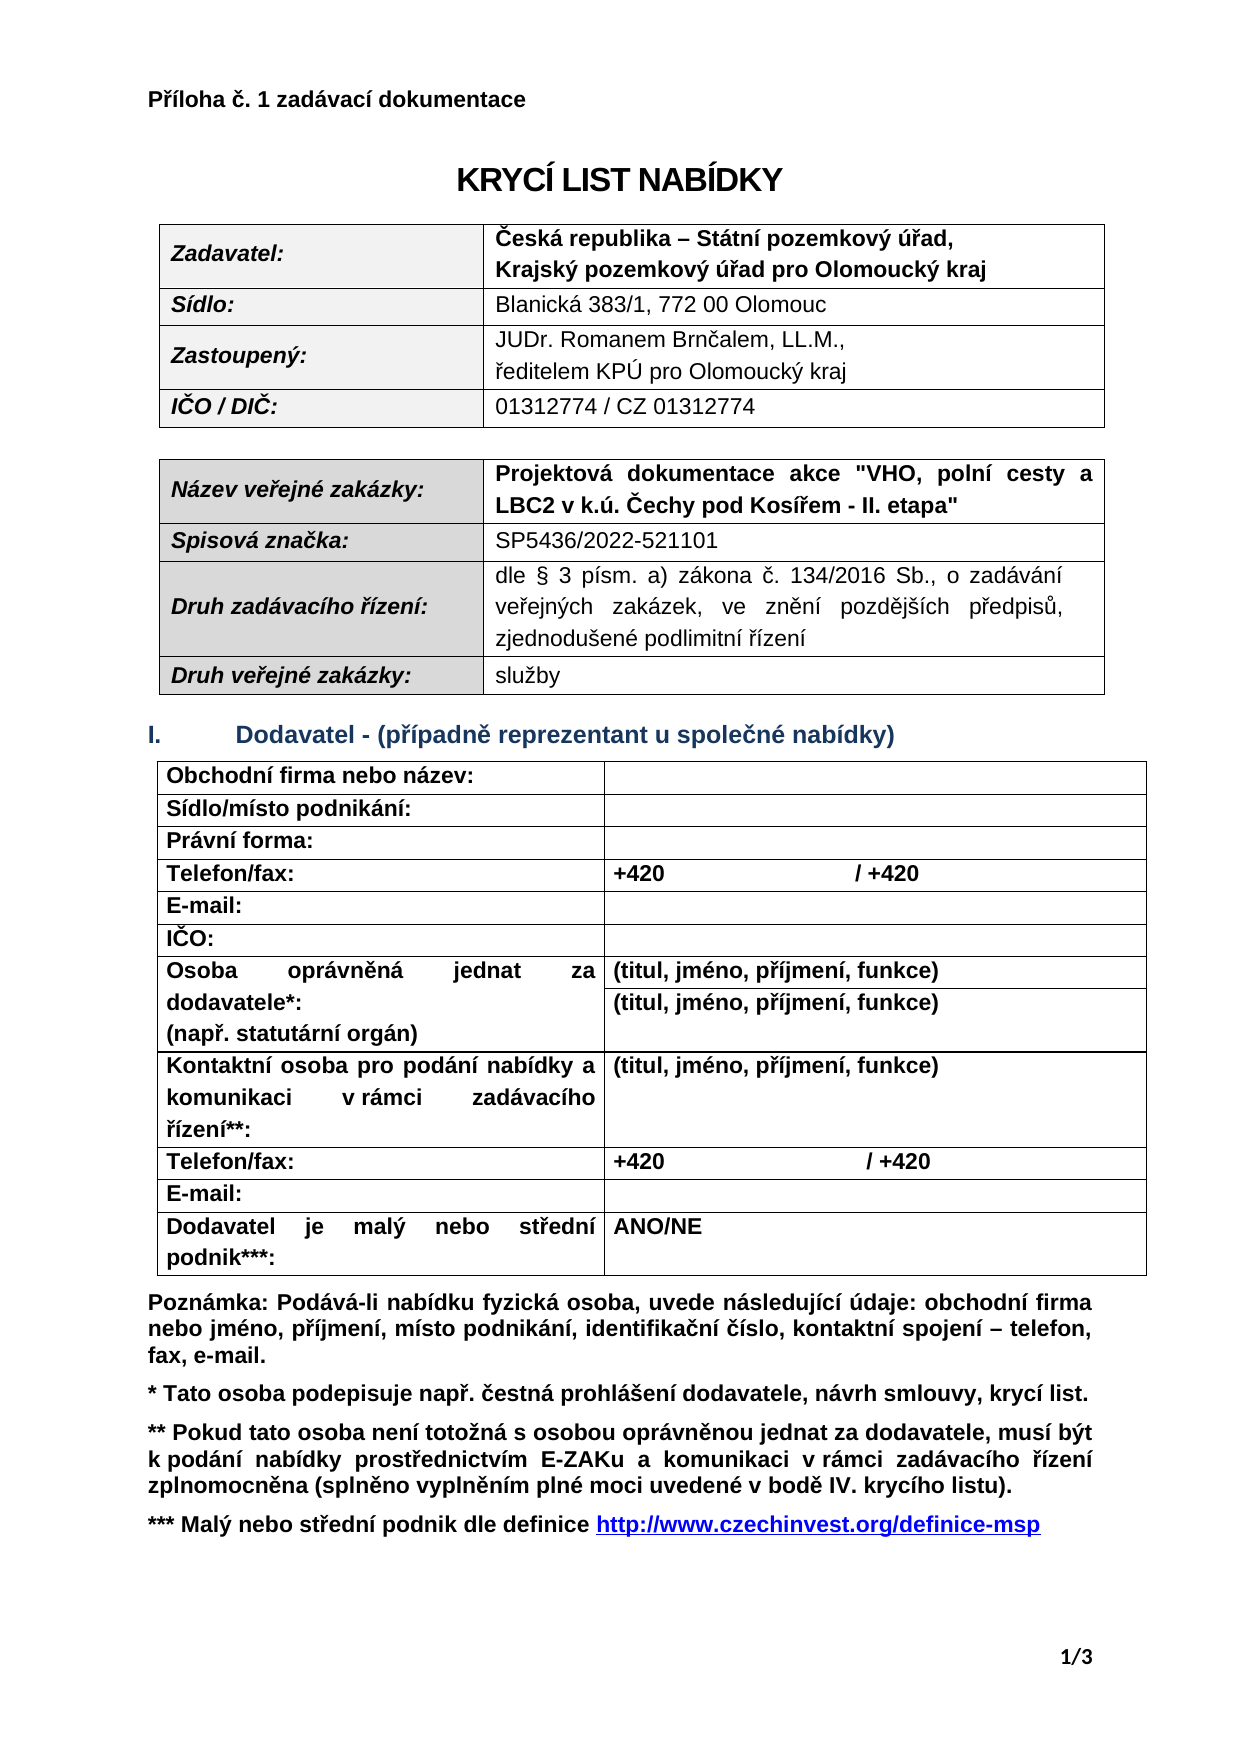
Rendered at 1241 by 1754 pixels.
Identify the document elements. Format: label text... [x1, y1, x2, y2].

table_cell IČO: [158, 925, 604, 956]
table_cell +420 / +420 [605, 860, 1146, 891]
table_cell Spisová značka: [160, 524, 483, 561]
table_cell [605, 1180, 1146, 1212]
table_cell Právní forma: [158, 827, 604, 859]
subtitle Dodavatel - (případně reprezentant u společné nabídky) [148, 720, 1092, 748]
table_cell Blanická 383/1, 772 00 Olomouc [484, 289, 1104, 325]
table_cell služby [484, 657, 1104, 694]
table_cell E-mail: [158, 1180, 604, 1212]
table_cell Dodavatel je malý nebo střední podnik***: [158, 1213, 604, 1275]
table_cell Osoba oprávněná jednat za dodavatele*: (např. statutární orgán) [158, 957, 604, 1051]
text *** Malý nebo střední podnik dle definice http://www.czechinvest.org/definice-msp [148, 1511, 1092, 1537]
table_cell E-mail: [158, 892, 604, 923]
table_cell Sídlo: [160, 289, 483, 325]
table_cell ANO/NE [605, 1213, 1146, 1275]
table_header Česká republika – Státní pozemkový úřad, Krajský pozemkový úřad pro Olomoucký kraj [484, 225, 1104, 287]
table_header Projektová dokumentace akce "VHO, polní cesty a LBC2 v k.ú. Čechy pod Kosířem - II. etapa" [484, 460, 1104, 523]
table_cell Telefon/fax: [158, 1148, 604, 1179]
table_header Název veřejné zakázky: [160, 460, 483, 523]
table_cell JUDr. Romanem Brnčalem, LL.M., ředitelem KPÚ pro Olomoucký kraj [484, 326, 1104, 389]
table_cell Kontaktní osoba pro podání nabídky a komunikaci v rámci zadávacího řízení**: [158, 1053, 604, 1147]
text * Tato osoba podepisuje např. čestná prohlášení dodavatele, návrh smlouvy, krycí list. [148, 1380, 1092, 1407]
table_cell (titul, jméno, příjmení, funkce) [605, 989, 1146, 1051]
table_cell (titul, jméno, příjmení, funkce) [605, 957, 1146, 988]
table_cell SP5436/2022-521101 [484, 524, 1104, 561]
table_cell Druh veřejné zakázky: [160, 657, 483, 694]
title Krycí list nabídky [148, 160, 1092, 199]
table_cell Sídlo/místo podnikání: [158, 795, 604, 826]
table_cell [605, 827, 1146, 859]
table_cell Druh zadávacího řízení: [160, 562, 483, 656]
text Poznámka: Podává-li nabídku fyzická osoba, uvede následující údaje: obchodní firma nebo jméno, příjmení, místo podnikání, identifikační číslo, kontaktní spojení – telefon, fax, e-mail. [148, 1289, 1092, 1368]
table_header [605, 762, 1146, 793]
table_cell (titul, jméno, příjmení, funkce) [605, 1053, 1146, 1147]
table_cell [605, 925, 1146, 956]
table_cell 01312774 / CZ 01312774 [484, 390, 1104, 427]
table_cell +420 / +420 [605, 1148, 1146, 1179]
table_cell Telefon/fax: [158, 860, 604, 891]
text ** Pokud tato osoba není totožná s osobou oprávněnou jednat za dodavatele, musí být k podání nabídky prostřednictvím E-ZAKu a komunikaci v rámci zadávacího řízení zplnomocněna (splněno vyplněním plné moci uvedené v bodě IV. krycího listu). [148, 1419, 1092, 1498]
table_cell [605, 892, 1146, 923]
table_cell IČO / DIČ: [160, 390, 483, 427]
table_cell Zastoupený: [160, 326, 483, 389]
table_header Obchodní firma nebo název: [158, 762, 604, 793]
table_cell dle § 3 písm. a) zákona č. 134/2016 Sb., o zadávání veřejných zakázek, ve znění pozdějších předpisů, zjednodušené podlimitní řízení [484, 562, 1104, 656]
table_header Zadavatel: [160, 225, 483, 287]
table_cell [605, 795, 1146, 826]
